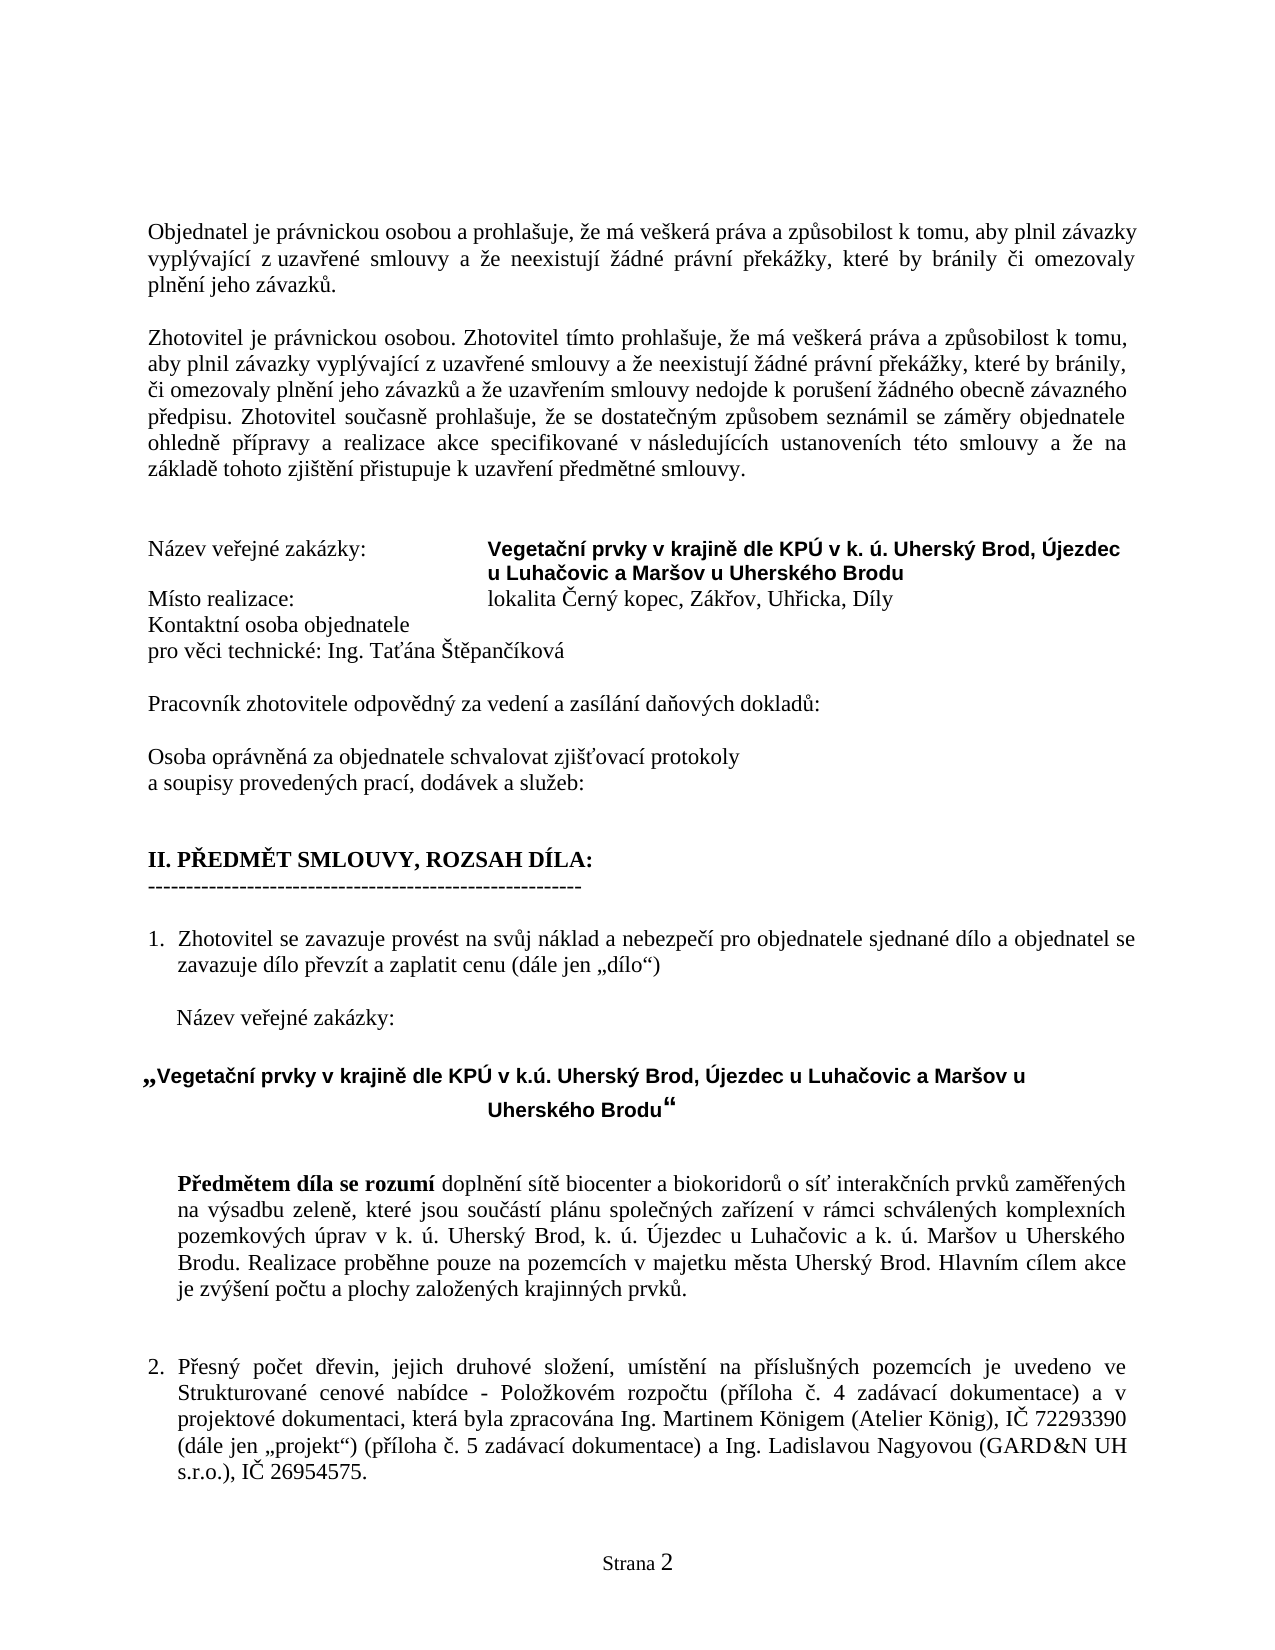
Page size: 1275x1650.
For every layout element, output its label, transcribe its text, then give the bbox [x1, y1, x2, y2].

text Osoba oprávněná za objednatele schvalovat zjišťovací protokoly [148, 743, 1137, 769]
list Předmětem díla se rozumí doplnění sítě biocenter a biokoridorů o síť interakčních prvků zaměřených na výsadbu zeleně, které jsou součástí plánu společných zařízení v rámci schválených komplexních pozemkových úprav v k. ú. Uherský Brod, k. ú. Újezdec u Luhačovic a k. ú. Maršov u Uherského Brodu. Realizace proběhne pouze na pozemcích v majetku města Uherský Brod. Hlavním cílem akce je zvýšení počtu a plochy založených krajinných prvků. [177, 1170, 1127, 1301]
text Kontaktní osoba objednatele [148, 611, 1127, 638]
text 2. Přesný počet dřevin, jejich druhové složení, umístění na příslušných pozemcích je uvedeno ve Strukturované cenové nabídce - Položkovém rozpočtu (příloha č. 4 zadávací dokumentace) a v projektové dokumentaci, která byla zpracována Ing. Martinem Königem (Atelier König), IČ 72293390 (dále jen „projekt“) (příloha č. 5 zadávací dokumentace) a Ing. Ladislavou Nagyovou (GARD&N UH s.r.o.), IČ 26954575. [148, 1353, 1127, 1484]
text 1. Zhotovitel se zavazuje provést na svůj náklad a nebezpečí pro objednatele sjednané dílo a objednatel se zavazuje dílo převzít a zaplatit cenu (dále jen „dílo“) [148, 925, 1137, 977]
text pro věci technické: Ing. Taťána Štěpančíková [148, 638, 1127, 664]
text Místo realizace: lokalita Černý kopec, Zákřov, Uhřicka, Díly [142, 585, 1127, 611]
text Pracovník zhotovitele odpovědný za vedení a zasílání daňových dokladů: [148, 690, 1127, 717]
text Objednatel je právnickou osobou a prohlašuje, že má veškerá práva a způsobilost k tomu, aby plnil závazky vyplývající z uzavřené smlouvy a že neexistují žádné právní překážky, které by bránily či omezovaly plnění jeho závazků. [148, 218, 1137, 297]
text a soupisy provedených prací, dodávek a služeb: [148, 769, 1137, 796]
text II. PŘEDMĚT SMLOUVY, ROZSAH DÍLA: [148, 846, 1137, 872]
text Název veřejné zakázky: Vegetační prvky v krajině dle KPÚ v k. ú. Uherský Brod, Újezdec u Luhačovic a Maršov u Uherského Brodu [142, 534, 1127, 585]
text --------------------------------------------------------- [148, 872, 1137, 898]
text Zhotovitel je právnickou osobou. Zhotovitel tímto prohlašuje, že má veškerá práva a způsobilost k tomu, aby plnil závazky vyplývající z uzavřené smlouvy a že neexistují žádné právní překážky, které by bránily, či omezovaly plnění jeho závazků a že uzavřením smlouvy nedojde k porušení žádného obecně závazného předpisu. Zhotovitel současně prohlašuje, že se dostatečným způsobem seznámil se záměry objednatele ohledně přípravy a realizace akce specifikované v následujících ustanoveních této smlouvy a že na základě tohoto zjištění přistupuje k uzavření předmětné smlouvy. [148, 324, 1127, 482]
text Název veřejné zakázky: [103, 1004, 1137, 1030]
text „Vegetační prvky v krajině dle KPÚ v k.ú. Uherský Brod, Újezdec u Luhačovic a Maršov u Uherského Brodu“ [142, 1057, 1127, 1124]
